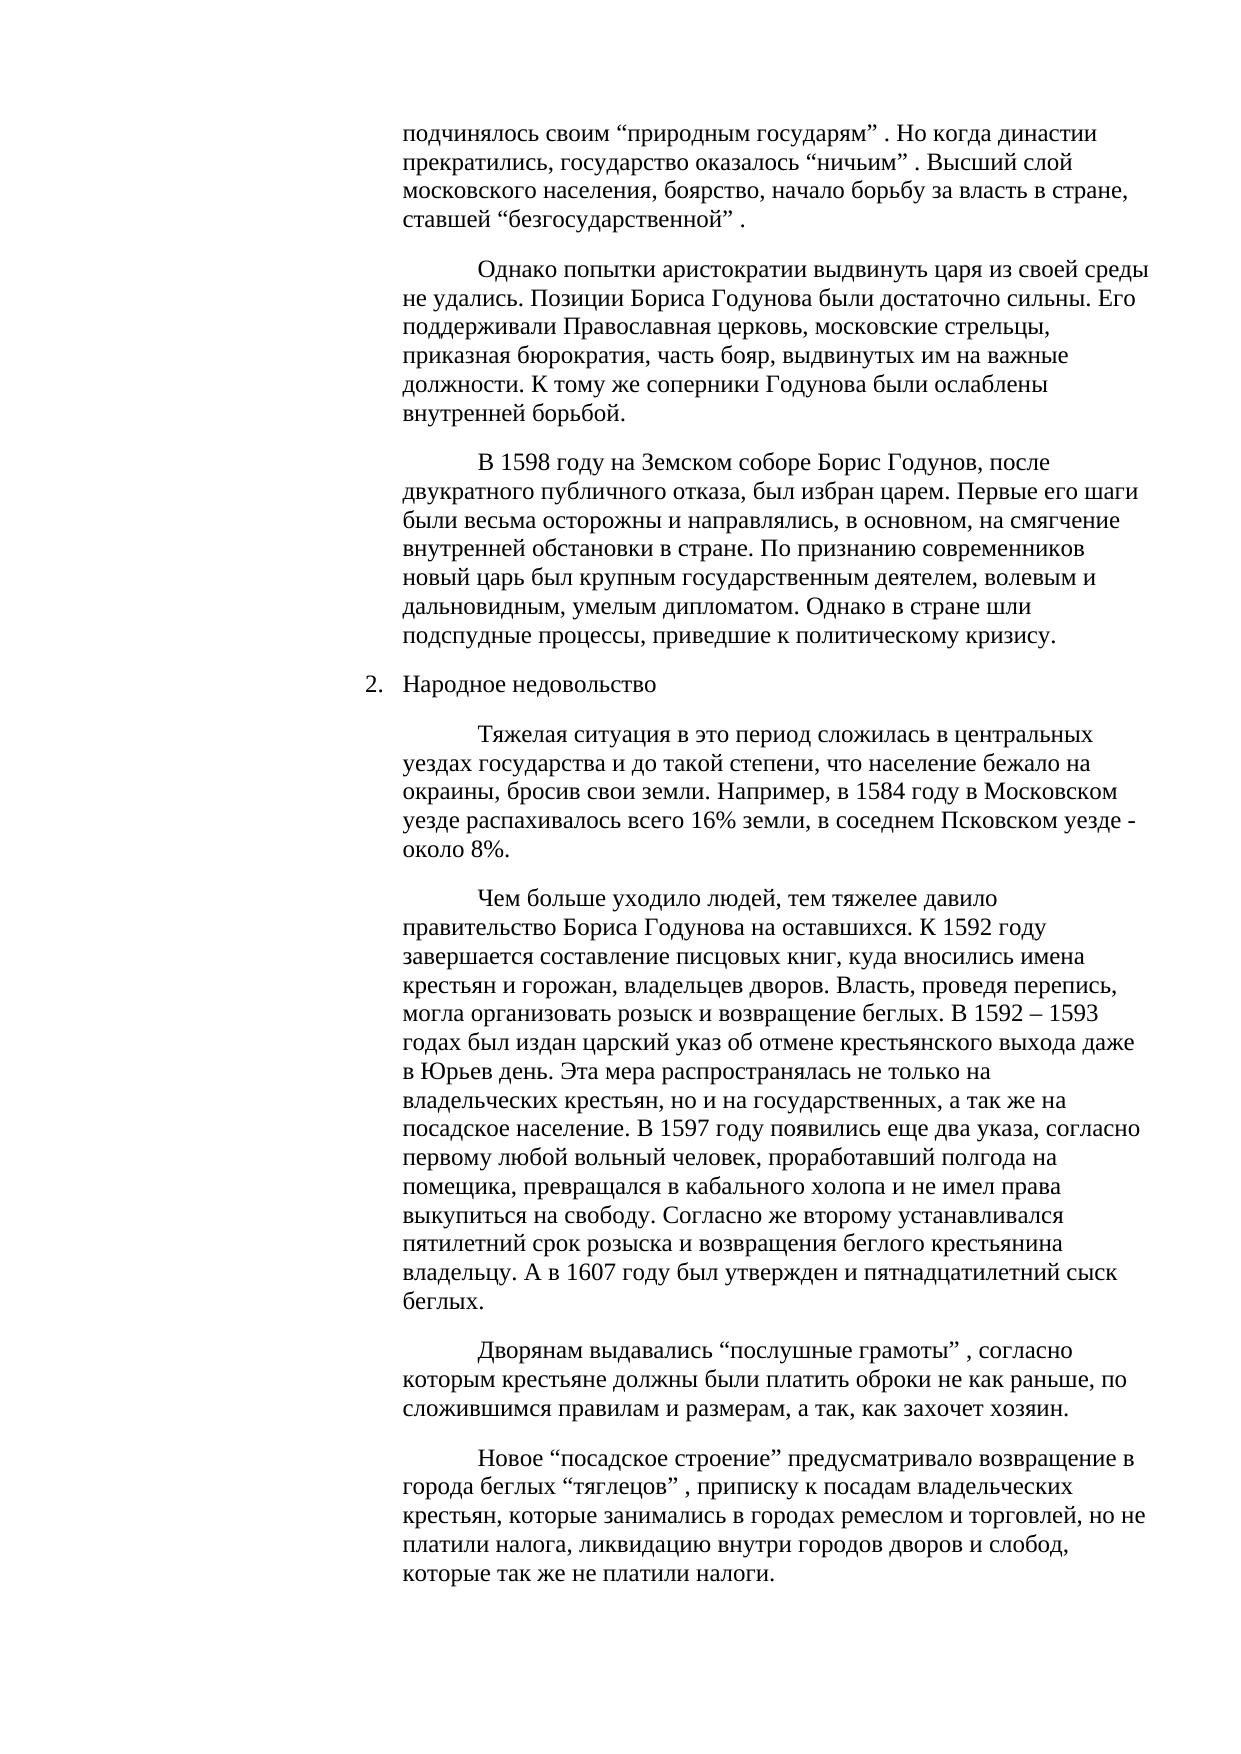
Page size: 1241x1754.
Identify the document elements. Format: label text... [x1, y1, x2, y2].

list Народное недовольство [365, 669, 1152, 698]
text Новое “посадское строение” предусматривало возвращение в города беглых “тяглецов” , приписку к посадам владельческих крестьян, которые занимались в городах ремеслом и торговлей, но не платили налога, ликвидацию внутри городов дворов и слобод, которые так же не платили налоги. [402, 1443, 1152, 1586]
text Дворянам выдавались “послушные грамоты” , согласно которым крестьяне должны были платить оброки не как раньше, по сложившимся правилам и размерам, а так, как захочет хозяин. [402, 1336, 1152, 1422]
text В 1598 году на Земском соборе Борис Годунов, после двукратного публичного отказа, был избран царем. Первые его шаги были весьма осторожны и направлялись, в основном, на смягчение внутренней обстановки в стране. По признанию современников новый царь был крупным государственным деятелем, волевым и дальновидным, умелым дипломатом. Однако в стране шли подспудные процессы, приведшие к политическому кризису. [402, 447, 1152, 648]
text Тяжелая ситуация в это период сложилась в центральных уездах государства и до такой степени, что население бежало на окраины, бросив свои земли. Например, в 1584 году в Московском уезде распахивалось всего 16% земли, в соседнем Псковском уезде - около 8%. [402, 719, 1152, 863]
text Чем больше уходило людей, тем тяжелее давило правительство Бориса Годунова на оставшихся. К 1592 году завершается составление писцовых книг, куда вносились имена крестьян и горожан, владельцев дворов. Власть, проведя перепись, могла организовать розыск и возвращение беглых. В 1592 – 1593 годах был издан царский указ об отмене крестьянского выхода даже в Юрьев день. Эта мера распространялась не только на владельческих крестьян, но и на государственных, а так же на посадское население. В 1597 году появились еще два указа, согласно первому любой вольный человек, проработавший полгода на помещика, превращался в кабального холопа и не имел права выкупиться на свободу. Согласно же второму устанавливался пятилетний срок розыска и возвращения беглого крестьянина владельцу. А в 1607 году был утвержден и пятнадцатилетний сыск беглых. [402, 883, 1152, 1315]
text Однако попытки аристократии выдвинуть царя из своей среды не удались. Позиции Бориса Годунова были достаточно сильны. Его поддерживали Православная церковь, московские стрельцы, приказная бюрократия, часть бояр, выдвинутых им на важные должности. К тому же соперники Годунова были ослаблены внутренней борьбой. [402, 254, 1152, 426]
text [402, 118, 1152, 233]
